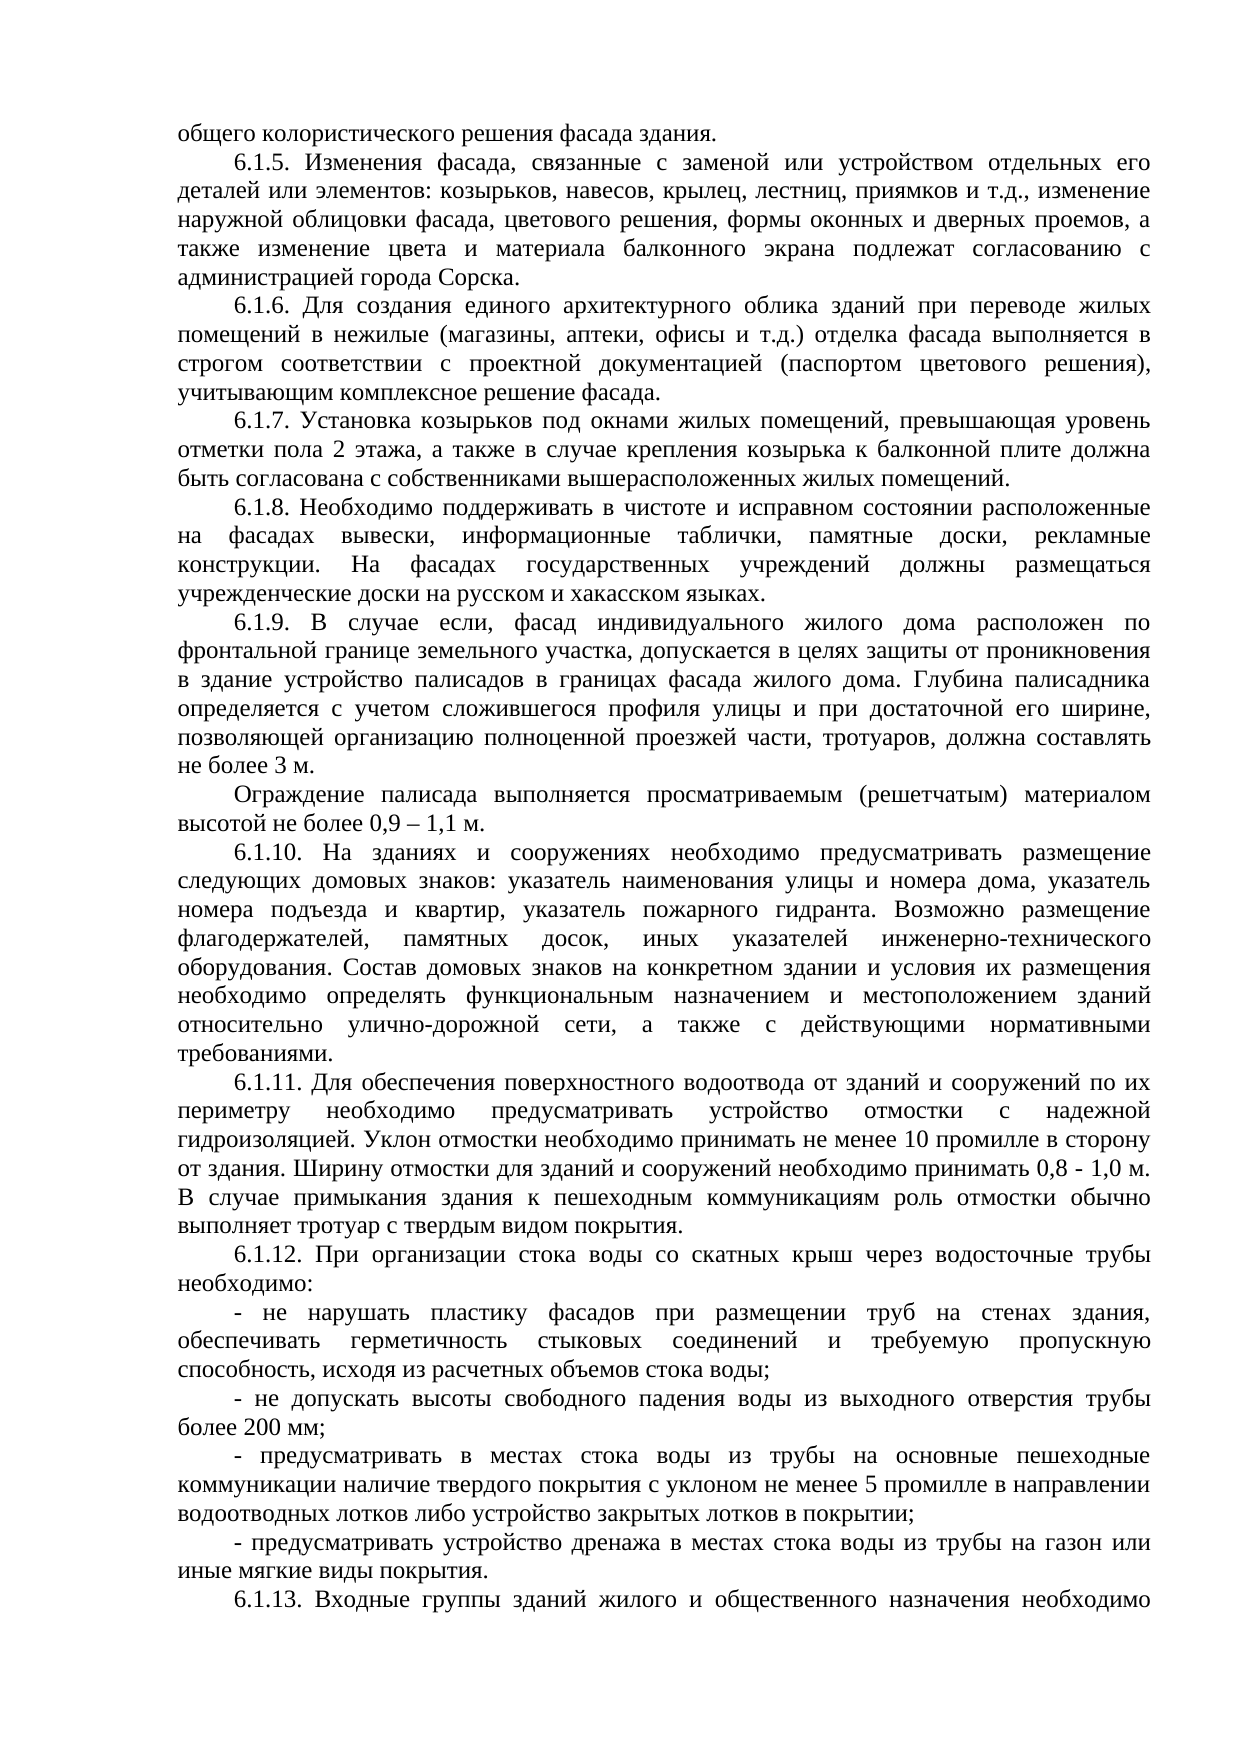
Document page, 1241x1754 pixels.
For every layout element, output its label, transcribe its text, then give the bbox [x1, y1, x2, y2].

text - не допускать высоты свободного падения воды из выходного отверстия трубы более 200 мм; [177, 1383, 1152, 1441]
text - предусматривать в местах стока воды из трубы на основные пешеходные коммуникации наличие твердого покрытия с уклоном не менее 5 промилле в направлении водоотводных лотков либо устройство закрытых лотков в покрытии; [177, 1441, 1152, 1527]
text - не нарушать пластику фасадов при размещении труб на стенах здания, обеспечивать герметичность стыковых соединений и требуемую пропускную способность, исходя из расчетных объемов стока воды; [177, 1297, 1152, 1383]
text 6.1.6. Для создания единого архитектурного облика зданий при переводе жилых помещений в нежилые (магазины, аптеки, офисы и т.д.) отделка фасада выполняется в строгом соответствии с проектной документацией (паспортом цветового решения), учитывающим комплексное решение фасада. [177, 291, 1152, 406]
text Ограждение палисада выполняется просматриваемым (решетчатым) материалом высотой не более 0,9 – 1,1 м. [177, 779, 1152, 837]
text 6.1.11. Для обеспечения поверхностного водоотвода от зданий и сооружений по их периметру необходимо предусматривать устройство отмостки с надежной гидроизоляцией. Уклон отмостки необходимо принимать не менее 10 промилле в сторону от здания. Ширину отмостки для зданий и сооружений необходимо принимать 0,8 - 1,0 м. В случае примыкания здания к пешеходным коммуникациям роль отмостки обычно выполняет тротуар с твердым видом покрытия. [177, 1067, 1152, 1239]
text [177, 1584, 1152, 1613]
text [177, 118, 1152, 147]
text 6.1.9. В случае если, фасад индивидуального жилого дома расположен по фронтальной границе земельного участка, допускается в целях защиты от проникновения в здание устройство палисадов в границах фасада жилого дома. Глубина палисадника определяется с учетом сложившегося профиля улицы и при достаточной его ширине, позволяющей организацию полноценной проезжей части, тротуаров, должна составлять не более 3 м. [177, 607, 1152, 779]
text 6.1.5. Изменения фасада, связанные с заменой или устройством отдельных его деталей или элементов: козырьков, навесов, крылец, лестниц, приямков и т.д., изменение наружной облицовки фасада, цветового решения, формы оконных и дверных проемов, а также изменение цвета и материала балконного экрана подлежат согласованию с администрацией города Сорска. [177, 147, 1152, 291]
text 6.1.10. На зданиях и сооружениях необходимо предусматривать размещение следующих домовых знаков: указатель наименования улицы и номера дома, указатель номера подъезда и квартир, указатель пожарного гидранта. Возможно размещение флагодержателей, памятных досок, иных указателей инженерно-технического оборудования. Состав домовых знаков на конкретном здании и условия их размещения необходимо определять функциональным назначением и местоположением зданий относительно улично-дорожной сети, а также с действующими нормативными требованиями. [177, 837, 1152, 1067]
text - предусматривать устройство дренажа в местах стока воды из трубы на газон или иные мягкие виды покрытия. [177, 1527, 1152, 1584]
text 6.1.12. При организации стока воды со скатных крыш через водосточные трубы необходимо: [177, 1239, 1152, 1297]
text 6.1.7. Установка козырьков под окнами жилых помещений, превышающая уровень отметки пола 2 этажа, а также в случае крепления козырька к балконной плите должна быть согласована с собственниками вышерасположенных жилых помещений. [177, 406, 1152, 492]
text 6.1.8. Необходимо поддерживать в чистоте и исправном состоянии расположенные на фасадах вывески, информационные таблички, памятные доски, рекламные конструкции. На фасадах государственных учреждений должны размещаться учрежденческие доски на русском и хакасском языках. [177, 492, 1152, 607]
